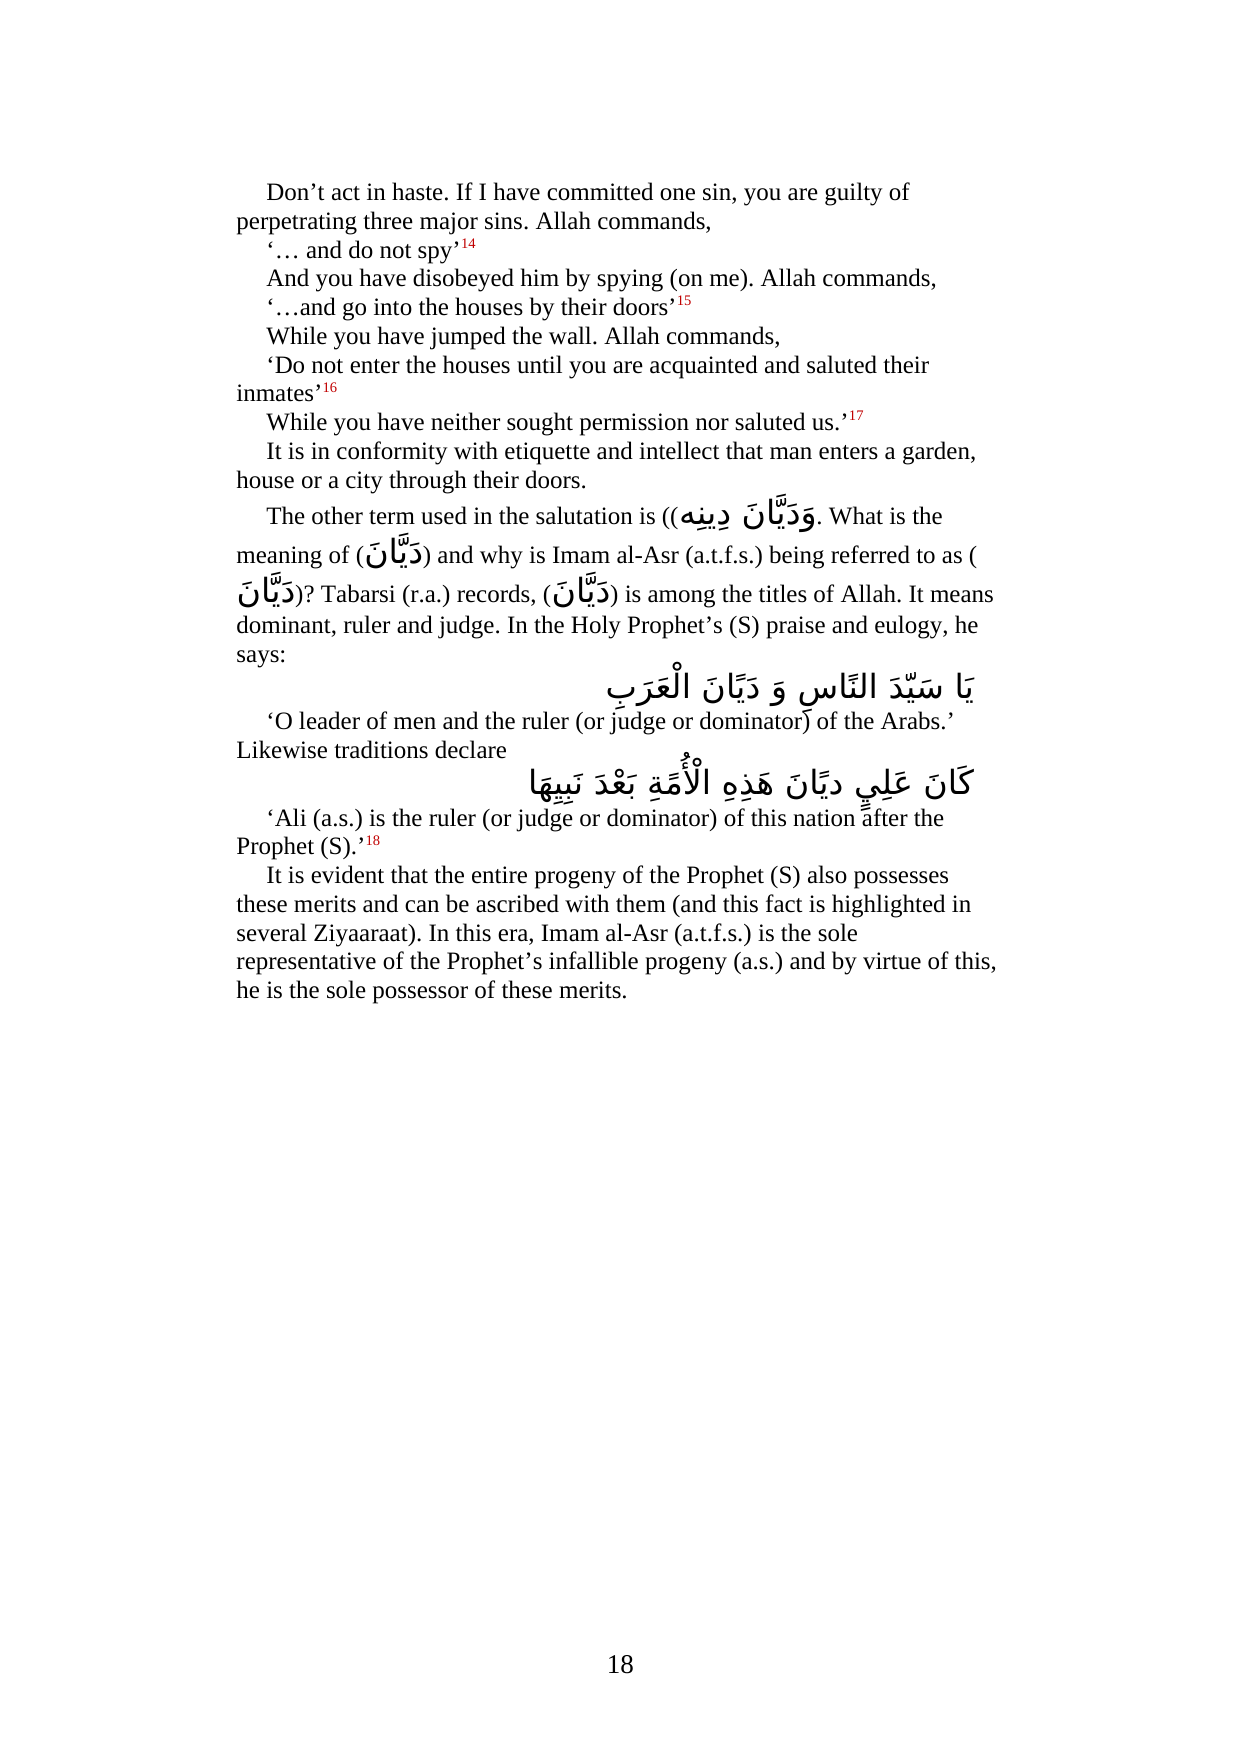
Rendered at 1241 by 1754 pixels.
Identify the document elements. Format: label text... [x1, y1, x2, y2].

text ‘…and go into the houses by their doors’15 [236, 292, 1004, 321]
text It is evident that the entire progeny of the Prophet (S) also possesses these merits and can be ascribed with them (and this fact is highlighted in several Ziyaaraat). In this era, Imam al-Asr (a.t.f.s.) is the sole representative of the Prophet’s infallible progeny (a.s.) and by virtue of this, he is the sole possessor of these merits. [236, 860, 1004, 1004]
text And you have disobeyed him by spying (on me). Allah commands, [236, 263, 1004, 292]
text ‘O leader of men and the ruler (or judge or dominator) of the Arabs.’ Likewise traditions declare [236, 706, 1004, 764]
text It is in conformity with etiquette and intellect that man enters a garden, house or a city through their doors. [236, 436, 1004, 493]
text The other term used in the salutation is ((وَدَيَّانَ دِينِه. What is the meaning of (دَيَّانَ) and why is Imam al-Asr (a.t.f.s.) being referred to as (دَيَّانَ)? Tabarsi (r.a.) records, (دَيَّانَ) is among the titles of Allah. It means dominant, ruler and judge. In the Holy Prophet’s (S) praise and eulogy, he says: [236, 493, 1004, 667]
text كَانَ عَلِيٍ ديًانَ هَذِهِ الْأُمًةِ بَعْدَ نَبِيِهَا [236, 764, 1004, 803]
text يَا سَيّدَ النًاسِ وَ دَيًانَ الْعَرَبِ [236, 667, 1004, 706]
text While you have neither sought permission nor saluted us.’17 [236, 407, 1004, 436]
text ‘… and do not spy’14 [236, 235, 1004, 263]
text ‘Do not enter the houses until you are acquainted and saluted their inmates’16 [236, 350, 1004, 407]
text While you have jumped the wall. Allah commands, [236, 321, 1004, 350]
text ‘Ali (a.s.) is the ruler (or judge or dominator) of this nation after the Prophet (S).’18 [236, 803, 1004, 860]
text Don’t act in haste. If I have committed one sin, you are guilty of perpetrating three major sins. Allah commands, [236, 177, 1004, 235]
